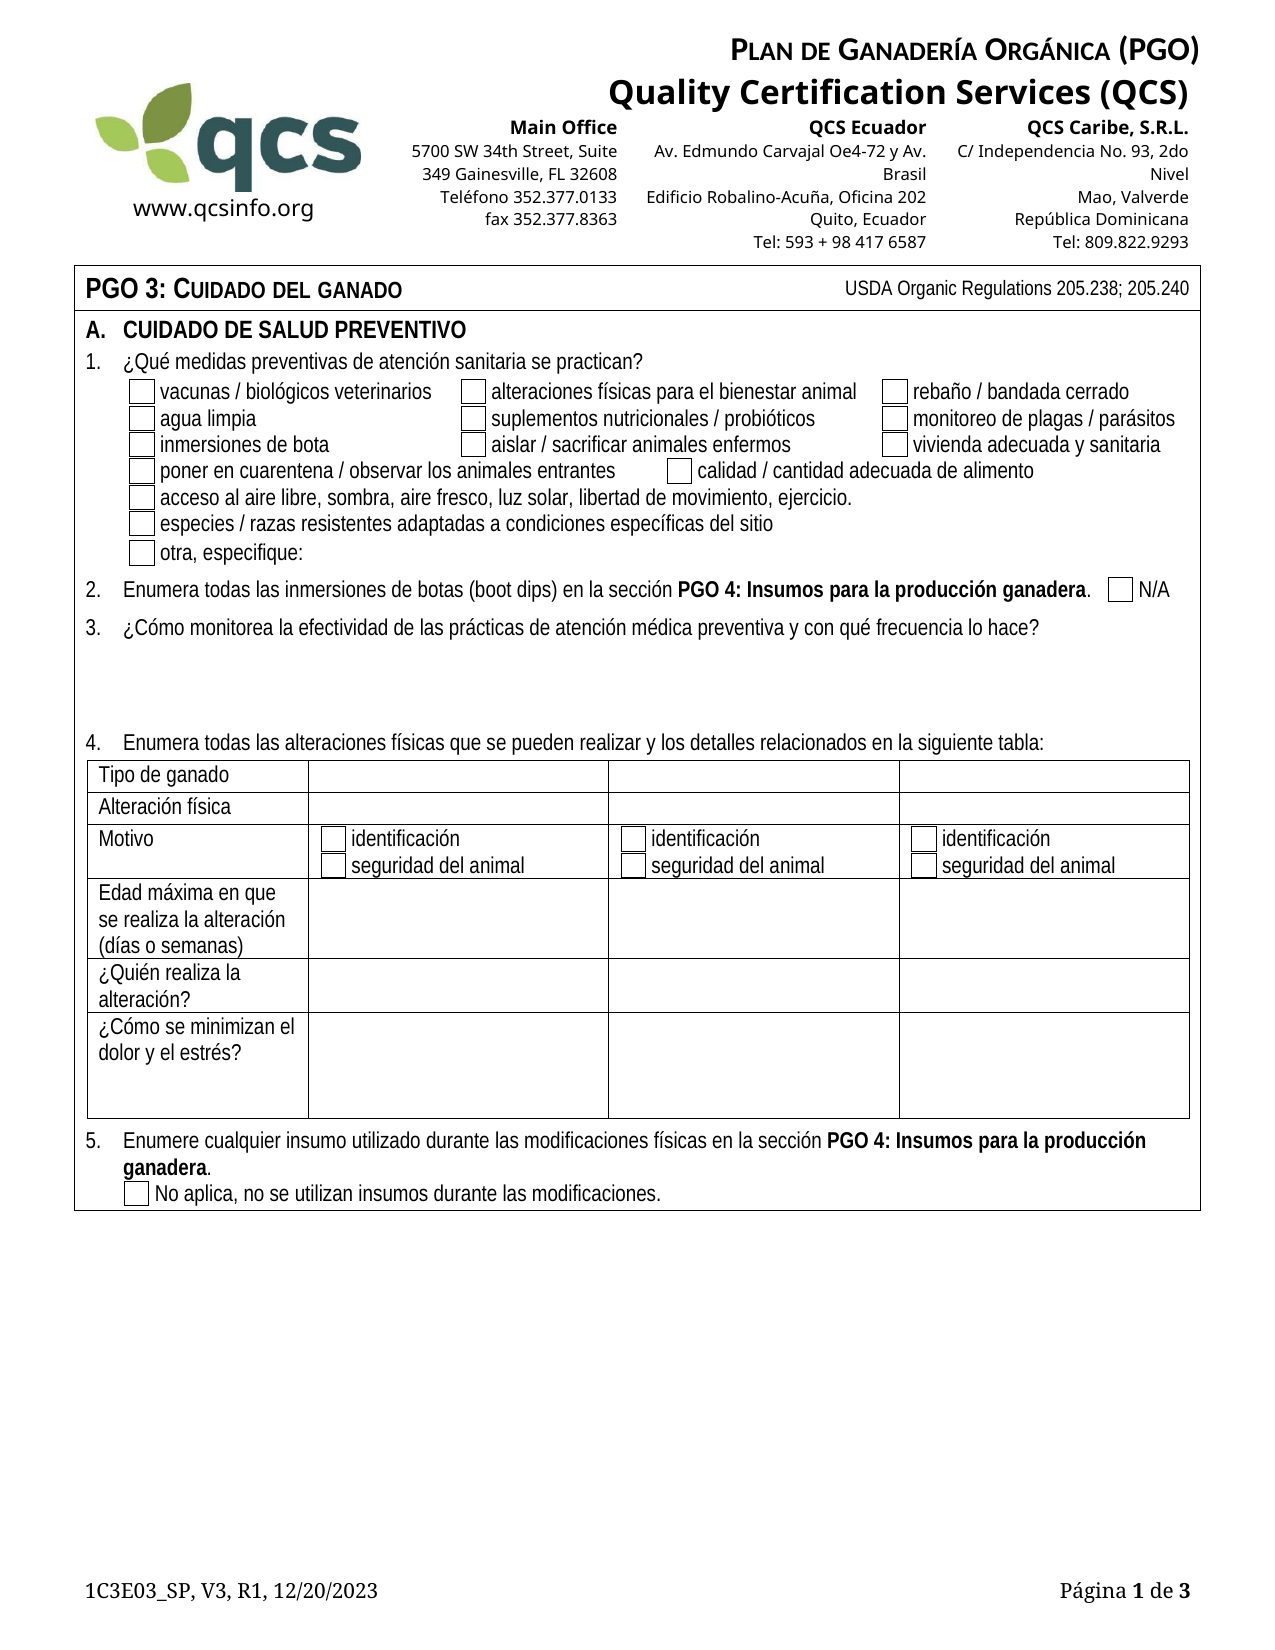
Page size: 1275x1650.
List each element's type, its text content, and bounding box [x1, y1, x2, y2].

table_cell CUIDADO DE SALUD PREVENTIVO ¿Qué medidas preventivas de atención sanitaria se practican? Enumera todas las inmersiones de botas (boot dips) en la sección PGO 4: Insumos para la producción ganadera. N/A ¿Cómo monitorea la efectividad de las prácticas de atención médica preventiva y con qué frecuencia lo hace? Enumera todas las alteraciones físicas que se pueden realizar y los detalles relacionados en la siguiente tabla: Enumere cualquier insumo utilizado durante las modificaciones físicas en la sección PGO 4: Insumos para la producción ganadera. No aplica, no se utilizan insumos durante las modificaciones. [75, 311, 1200, 1210]
table_header PGO 3: Cuidado del ganado [75, 266, 790, 310]
picture [95, 83, 361, 192]
table_header USDA Organic Regulations 205.238; 205.240 [790, 266, 1200, 310]
